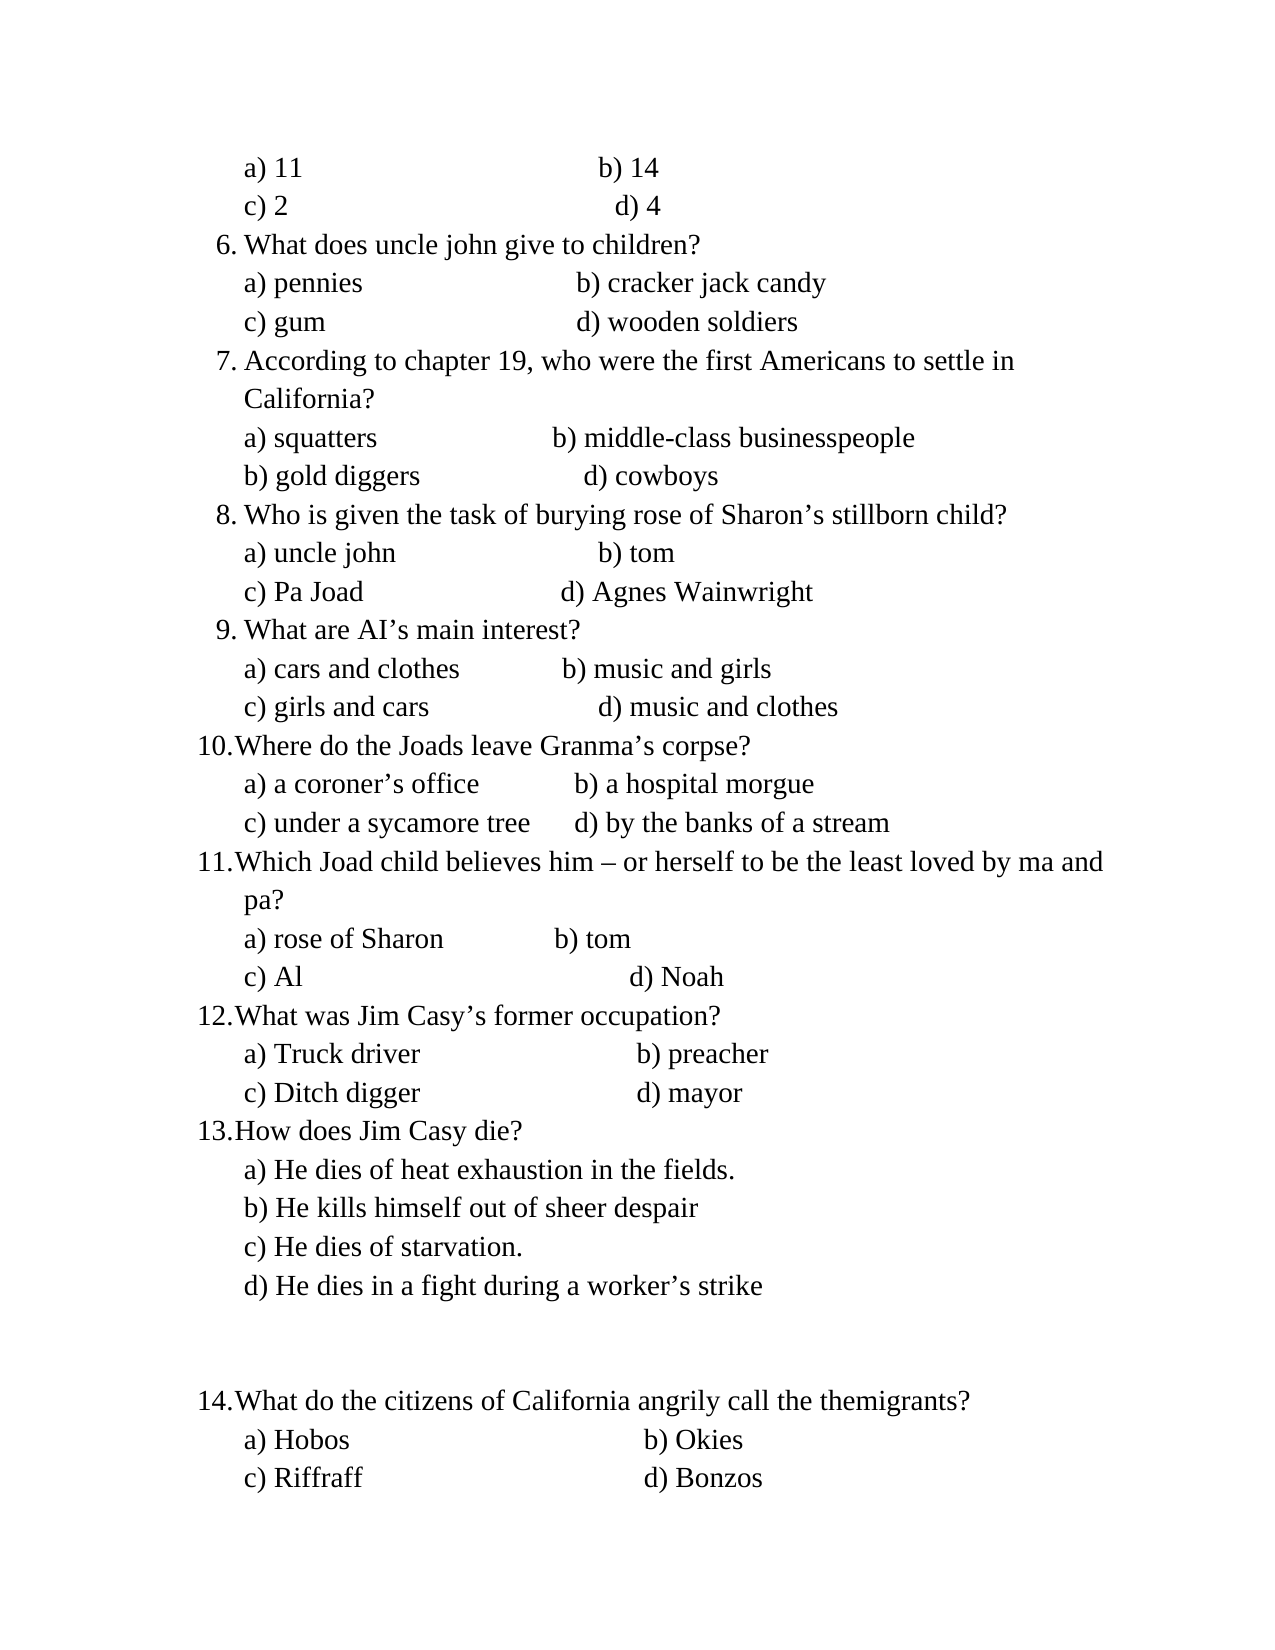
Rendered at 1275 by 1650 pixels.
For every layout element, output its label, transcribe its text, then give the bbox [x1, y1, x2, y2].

list What was Jim Casy’s former occupation? [197, 998, 1125, 1031]
list Where do the Joads leave Granma’s corpse? [197, 728, 1125, 762]
list a) squatters b) middle-class businesspeople [244, 420, 1125, 453]
list a) Truck driver b) preacher [244, 1036, 1125, 1070]
list c) He dies of starvation. [244, 1229, 1125, 1263]
list a) cars and clothes b) music and girls [244, 651, 1125, 684]
list What does uncle john give to children? [216, 227, 1125, 261]
list c) under a sycamore tree d) by the banks of a stream [244, 805, 1125, 839]
list c) Al d) Noah [244, 959, 1125, 993]
list a) pennies b) cracker jack candy [244, 266, 1125, 299]
list b) He kills himself out of sheer despair [244, 1191, 1125, 1224]
list a) rose of Sharon b) tom [244, 921, 1125, 954]
list a) Hobos b) Okies [244, 1422, 1125, 1455]
list d) He dies in a fight during a worker’s strike [244, 1268, 1125, 1301]
list Which Joad child believes him – or herself to be the least loved by ma and pa? [197, 844, 1125, 916]
list c) gum d) wooden soldiers [244, 304, 1125, 338]
list What are AI’s main interest? [216, 612, 1125, 646]
list a) a coroner’s office b) a hospital morgue [244, 767, 1125, 800]
list c) girls and cars d) music and clothes [244, 689, 1125, 723]
list c) Riffraff d) Bonzos [244, 1460, 1125, 1494]
list b) gold diggers d) cowboys [244, 458, 1125, 492]
list a) 11 b) 14 [244, 150, 1125, 183]
list c) Pa Joad d) Agnes Wainwright [244, 574, 1125, 607]
list Who is given the task of burying rose of Sharon’s stillborn child? [216, 497, 1125, 530]
list a) He dies of heat exhaustion in the fields. [244, 1152, 1125, 1186]
list According to chapter 19, who were the first Americans to settle in California? [216, 343, 1125, 415]
list a) uncle john b) tom [244, 535, 1125, 569]
list What do the citizens of California angrily call the themigrants? [197, 1383, 1125, 1417]
list c) 2 d) 4 [244, 188, 1125, 222]
list How does Jim Casy die? [197, 1113, 1125, 1147]
list c) Ditch digger d) mayor [244, 1075, 1125, 1108]
